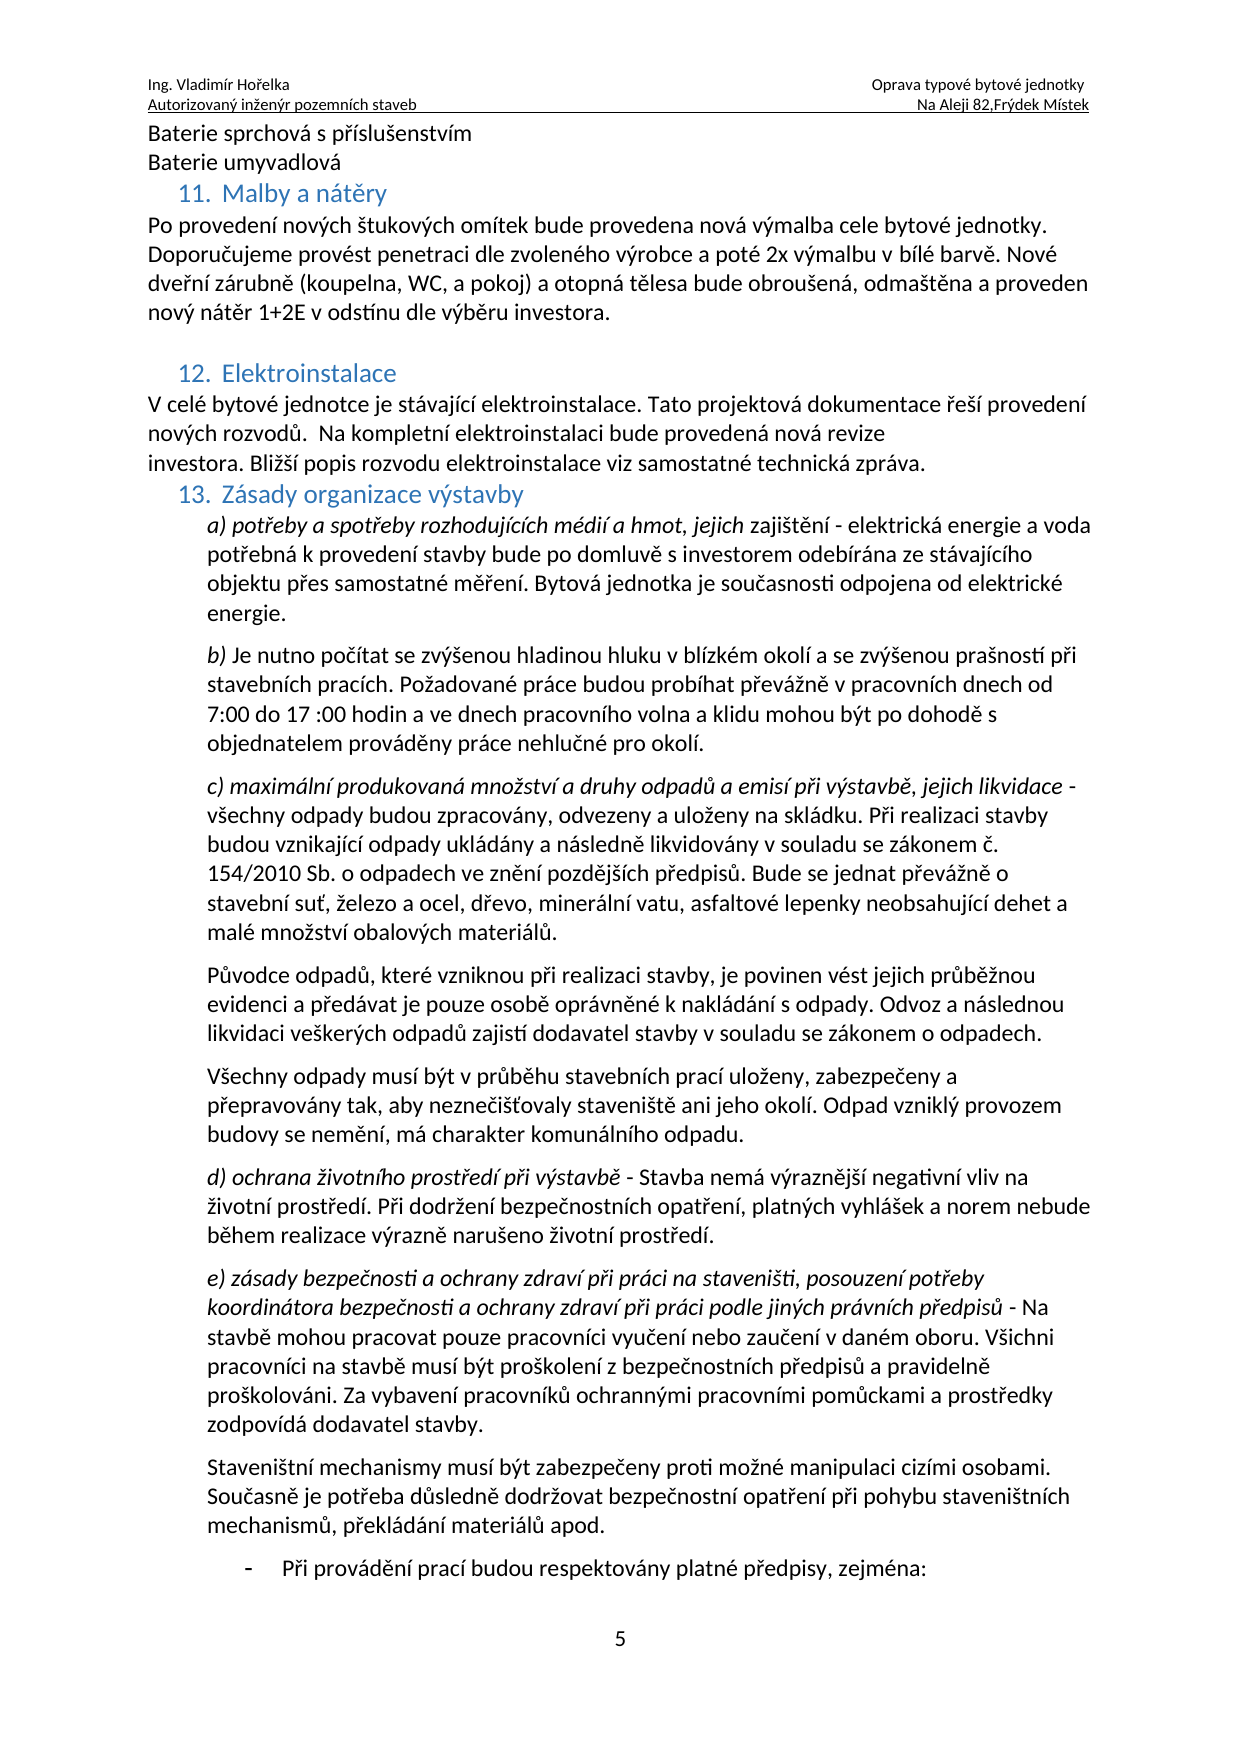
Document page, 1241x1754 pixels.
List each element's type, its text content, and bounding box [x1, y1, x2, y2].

text Všechny odpady musí být v průběhu stavebních prací uloženy, zabezpečeny a přepravovány tak, aby neznečišťovaly staveniště ani jeho okolí. Odpad vzniklý provozem budovy se nemění, má charakter komunálního odpadu. [207, 1061, 1092, 1149]
text Baterie sprchová s příslušenstvím [148, 118, 1092, 147]
text c) maximální produkovaná množství a druhy odpadů a emisí při výstavbě, jejich likvidace - všechny odpady budou zpracovány, odvezeny a uloženy na skládku. Při realizaci stavby budou vznikající odpady ukládány a následně likvidovány v souladu se zákonem č. 154/2010 Sb. o odpadech ve znění pozdějších předpisů. Bude se jednat převážně o stavební suť, železo a ocel, dřevo, minerální vatu, asfaltové lepenky neobsahující dehet a malé množství obalových materiálů. [207, 771, 1092, 946]
list Malby a nátěry [177, 177, 1092, 210]
text Původce odpadů, které vzniknou při realizaci stavby, je povinen vést jejich průběžnou evidenci a předávat je pouze osobě oprávněné k nakládání s odpady. Odvoz a následnou likvidaci veškerých odpadů zajistí dodavatel stavby v souladu se zákonem o odpadech. [207, 960, 1092, 1047]
text investora. Bližší popis rozvodu elektroinstalace viz samostatné technická zpráva. [148, 448, 1092, 477]
list Při provádění prací budou respektovány platné předpisy, zejména: [244, 1553, 1092, 1582]
text a) potřeby a spotřeby rozhodujících médií a hmot, jejich zajištění - elektrická energie a voda potřebná k provedení stavby bude po domluvě s investorem odebírána ze stávajícího objektu přes samostatné měření. Bytová jednotka je současnosti odpojena od elektrické energie. [207, 510, 1092, 627]
text d) ochrana životního prostředí při výstavbě - Stavba nemá výraznější negativní vliv na životní prostředí. Při dodržení bezpečnostních opatření, platných vyhlášek a norem nebude během realizace výrazně narušeno životní prostředí. [207, 1162, 1092, 1250]
text Baterie umyvadlová [148, 147, 1092, 177]
text Po provedení nových štukových omítek bude provedena nová výmalba cele bytové jednotky. Doporučujeme provést penetraci dle zvoleného výrobce a poté 2x výmalbu v bílé barvě. Nové dveřní zárubně (koupelna, WC, a pokoj) a otopná tělesa bude obroušená, odmaštěna a proveden nový nátěr 1+2E v odstínu dle výběru investora. [148, 210, 1092, 327]
text e) zásady bezpečnosti a ochrany zdraví při práci na staveništi, posouzení potřeby koordinátora bezpečnosti a ochrany zdraví při práci podle jiných právních předpisů - Na stavbě mohou pracovat pouze pracovníci vyučení nebo zaučení v daném oboru. Všichni pracovníci na stavbě musí být proškolení z bezpečnostních předpisů a pravidelně proškolováni. Za vybavení pracovníků ochrannými pracovními pomůckami a prostředky zodpovídá dodavatel stavby. [207, 1263, 1092, 1439]
list Zásady organizace výstavby [177, 477, 1092, 510]
text b) Je nutno počítat se zvýšenou hladinou hluku v blízkém okolí a se zvýšenou prašností při stavebních pracích. Požadované práce budou probíhat převážně v pracovních dnech od 7:00 do 17 :00 hodin a ve dnech pracovního volna a klidu mohou být po dohodě s objednatelem prováděny práce nehlučné pro okolí. [207, 640, 1092, 757]
text V celé bytové jednotce je stávající elektroinstalace. Tato projektová dokumentace řeší provedení nových rozvodů. Na kompletní elektroinstalaci bude provedená nová revize [148, 389, 1092, 448]
text Staveništní mechanismy musí být zabezpečeny proti možné manipulaci cizími osobami. Současně je potřeba důsledně dodržovat bezpečnostní opatření při pohybu staveništních mechanismů, překládání materiálů apod. [207, 1452, 1092, 1540]
list Elektroinstalace [177, 356, 1092, 389]
